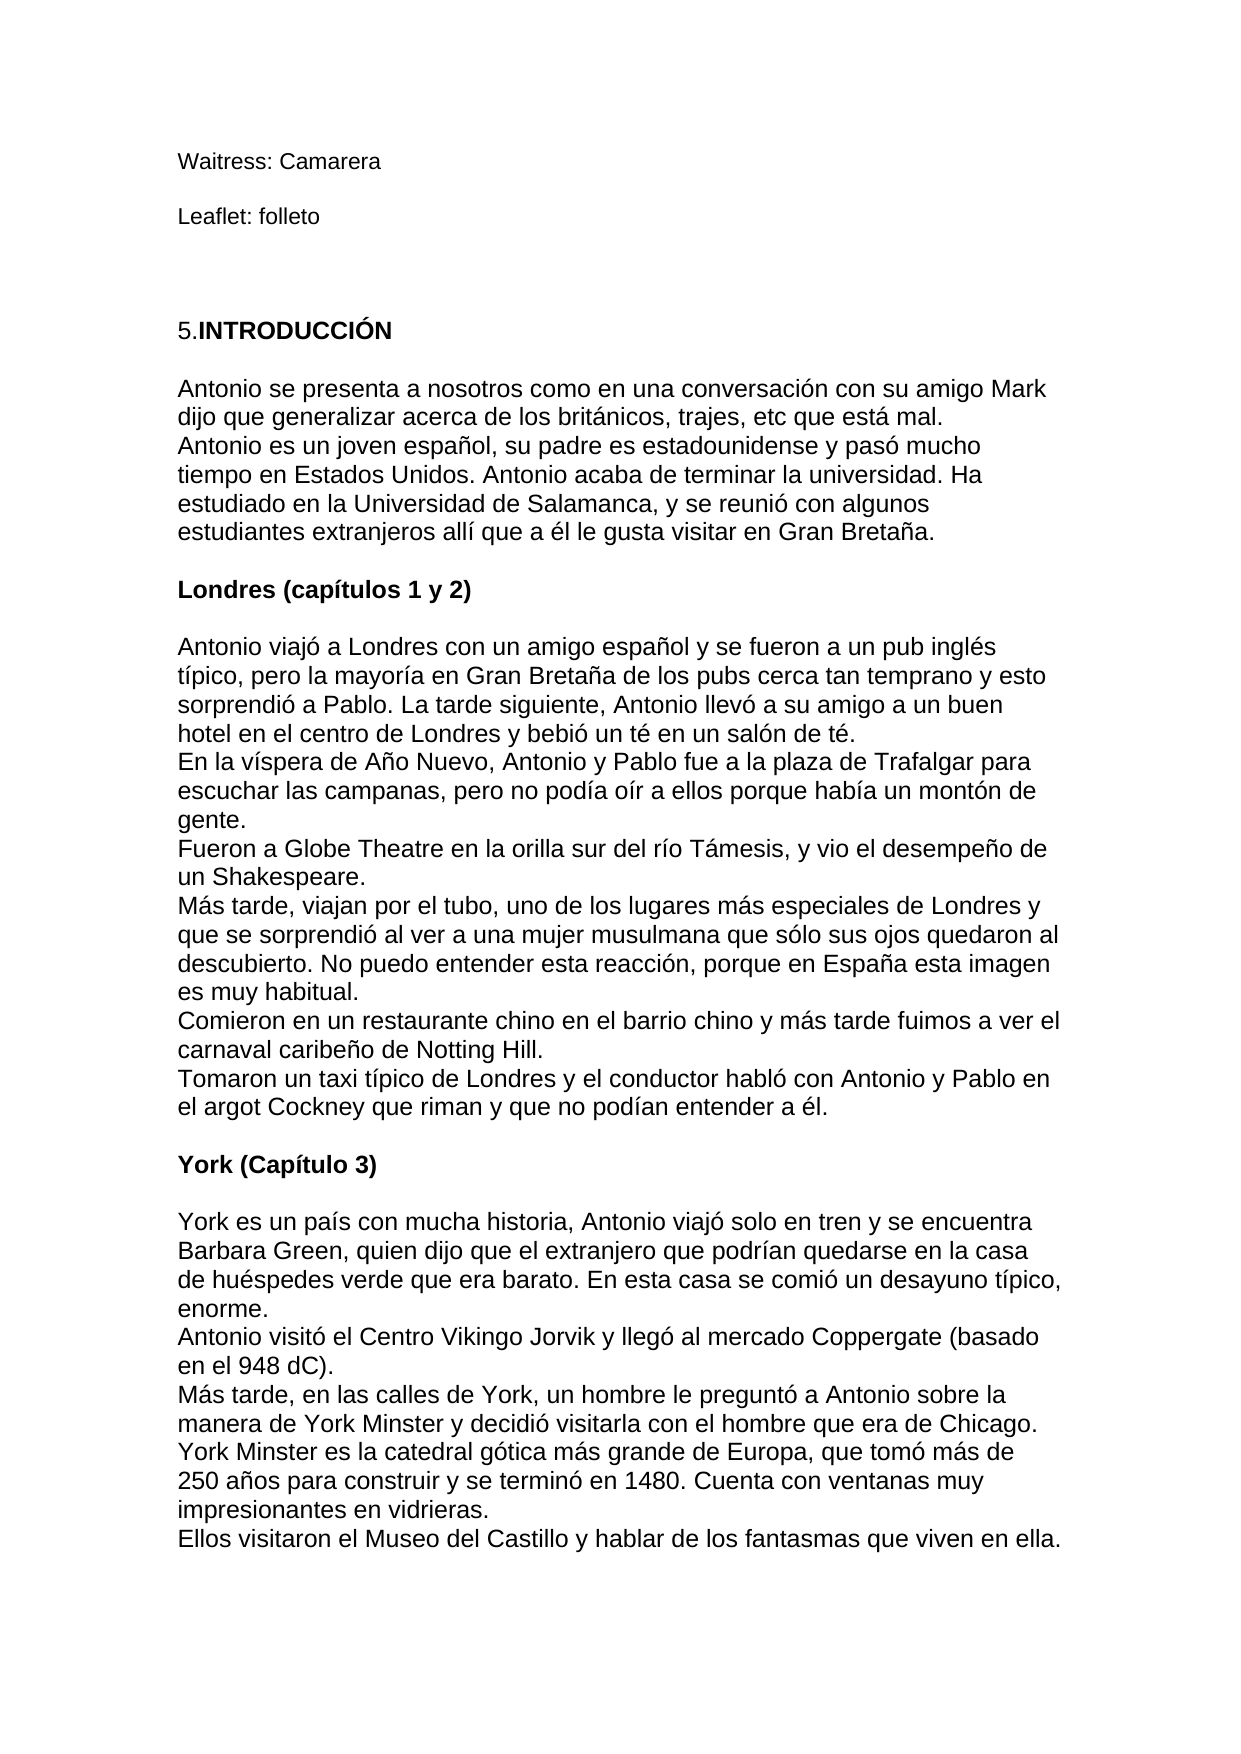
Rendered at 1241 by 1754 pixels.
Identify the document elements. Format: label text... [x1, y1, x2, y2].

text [177, 259, 1063, 1581]
text Waitress: Camarera [177, 148, 1063, 174]
text Leaflet: folleto [177, 203, 1063, 229]
